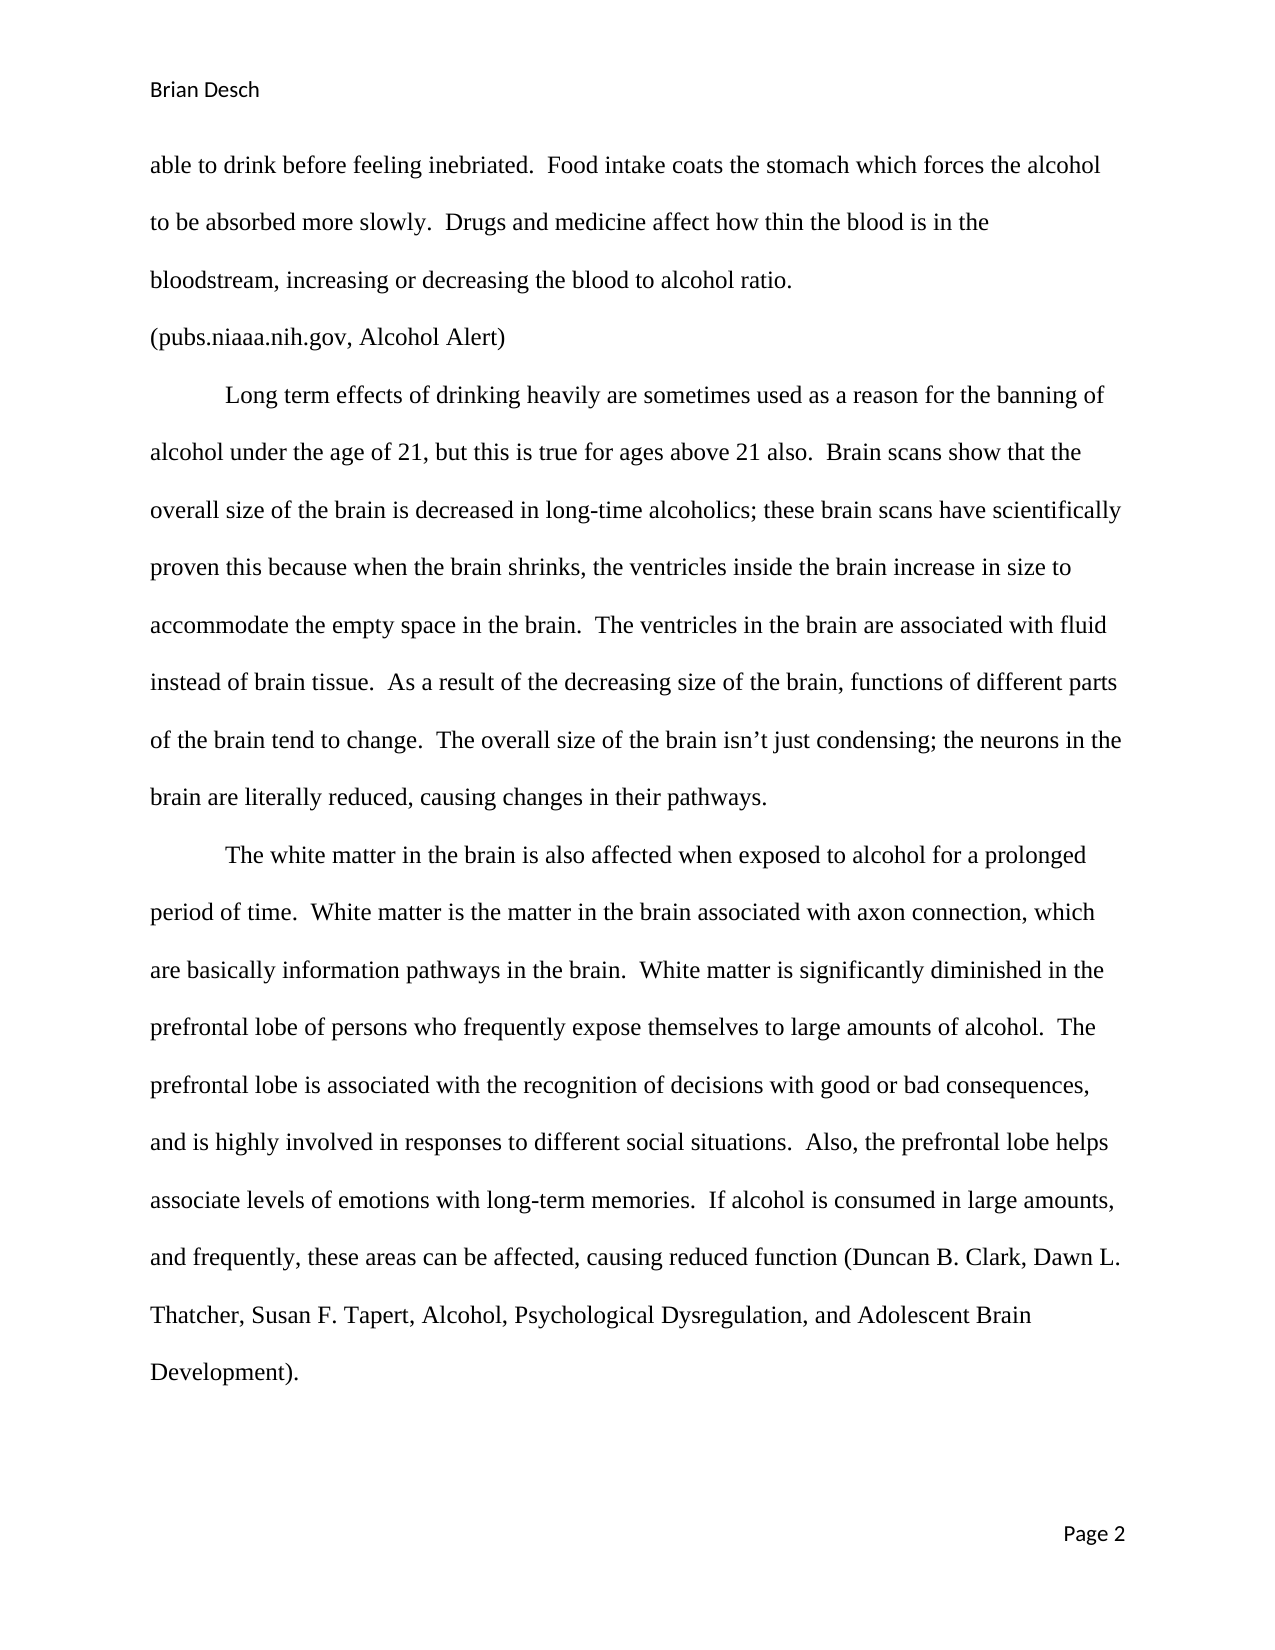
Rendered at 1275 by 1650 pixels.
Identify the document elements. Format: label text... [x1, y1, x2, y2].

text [150, 150, 1125, 294]
text (pubs.niaaa.nih.gov, Alcohol Alert) [150, 322, 1125, 351]
subtitle The white matter in the brain is also affected when exposed to alcohol for a prolonged period of time. White matter is the matter in the brain associated with axon connection, which are basically information pathways in the brain. White matter is significantly diminished in the prefrontal lobe of persons who frequently expose themselves to large amounts of alcohol. The prefrontal lobe is associated with the recognition of decisions with good or bad consequences, and is highly involved in responses to different social situations. Also, the prefrontal lobe helps associate levels of emotions with long-term memories. If alcohol is consumed in large amounts, and frequently, these areas can be affected, causing reduced function (Duncan B. Clark, Dawn L. Thatcher, Susan F. Tapert, Alcohol, Psychological Dysregulation, and Adolescent Brain Development). [150, 840, 1125, 1386]
text Long term effects of drinking heavily are sometimes used as a reason for the banning of alcohol under the age of 21, but this is true for ages above 21 also. Brain scans show that the overall size of the brain is decreased in long-time alcoholics; these brain scans have scientifically proven this because when the brain shrinks, the ventricles inside the brain increase in size to accommodate the empty space in the brain. The ventricles in the brain are associated with fluid instead of brain tissue. As a result of the decreasing size of the brain, functions of different parts of the brain tend to change. The overall size of the brain isn’t just condensing; the neurons in the brain are literally reduced, causing changes in their pathways. [150, 380, 1125, 811]
